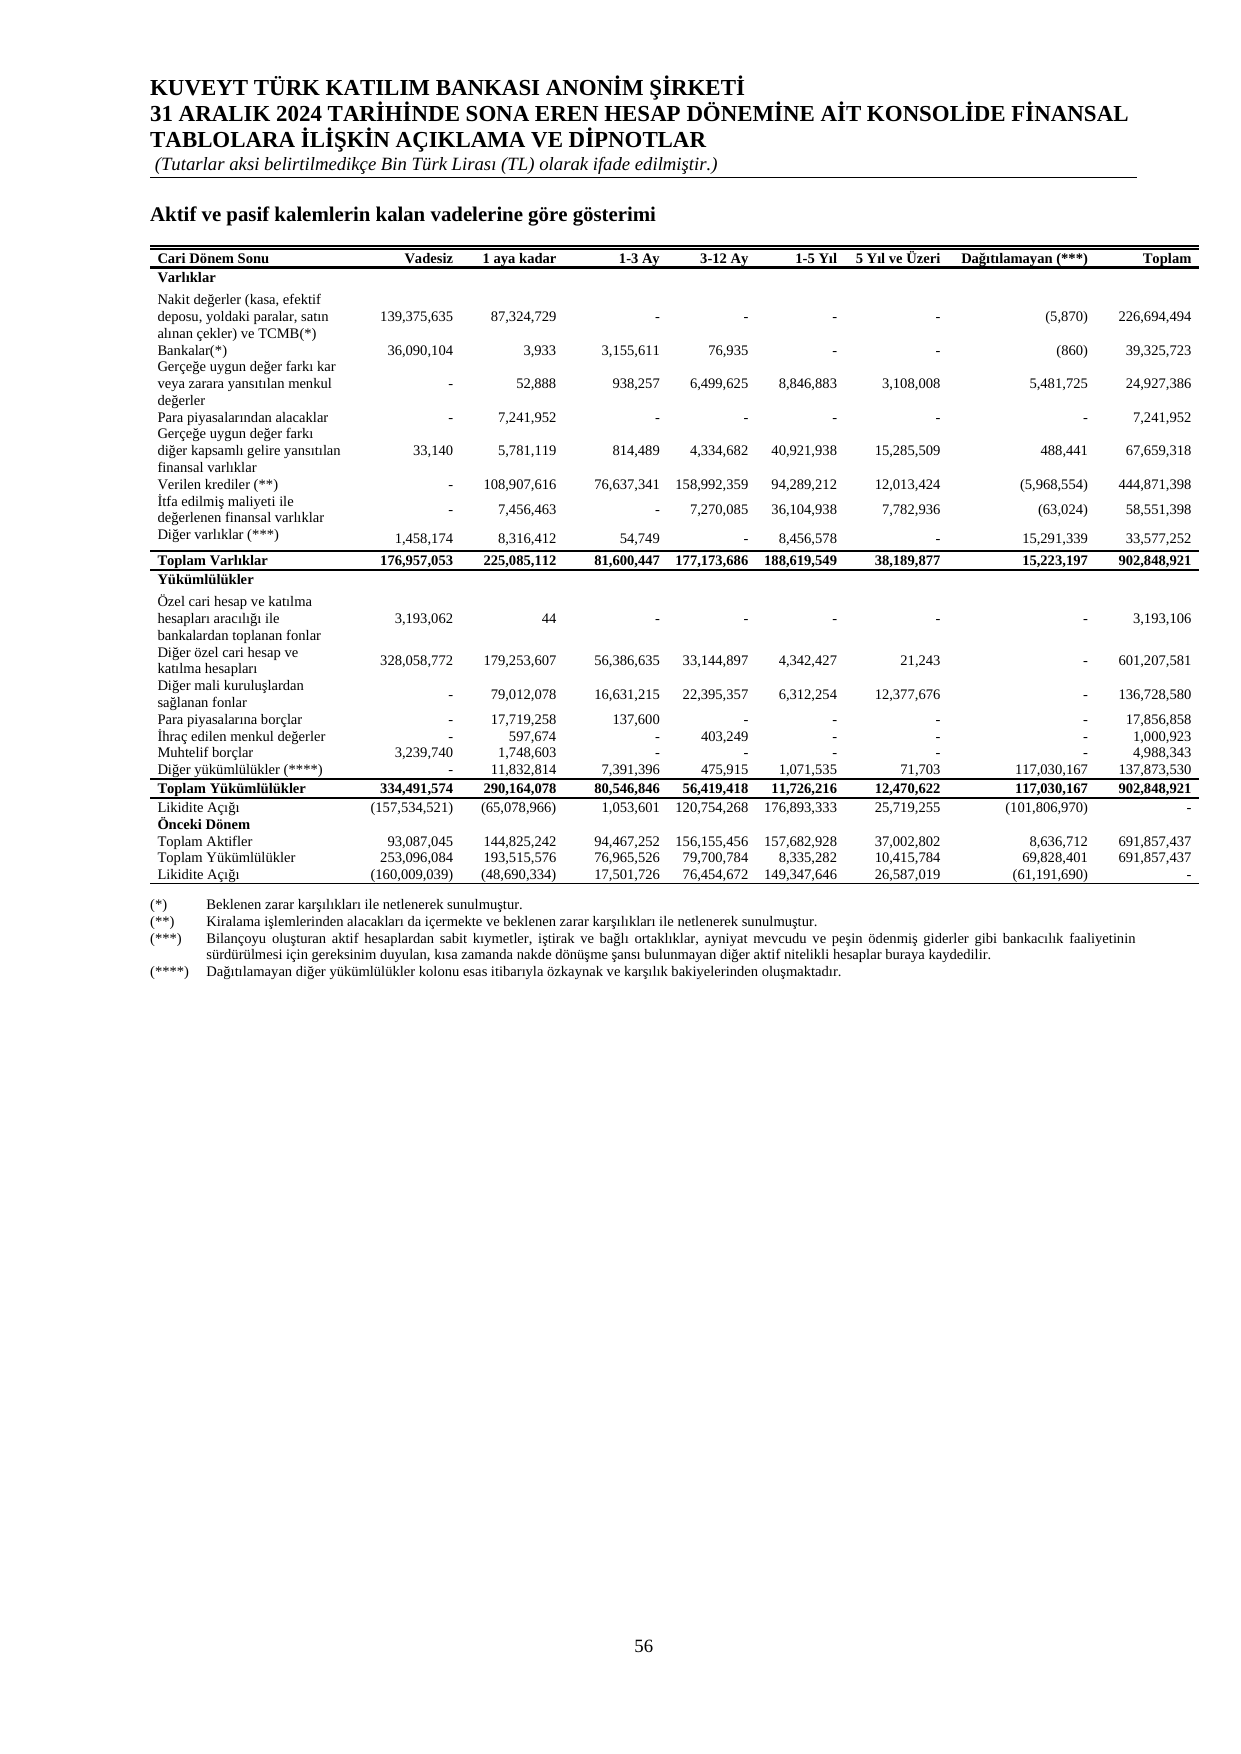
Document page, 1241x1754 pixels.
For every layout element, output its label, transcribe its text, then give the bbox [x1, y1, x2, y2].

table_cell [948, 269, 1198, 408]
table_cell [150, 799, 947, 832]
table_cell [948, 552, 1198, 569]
text (**) Kiralama işlemlerinden alacakları da içermekte ve beklenen zarar karşılıkları ile netlenerek sunulmuştur. [150, 913, 1137, 929]
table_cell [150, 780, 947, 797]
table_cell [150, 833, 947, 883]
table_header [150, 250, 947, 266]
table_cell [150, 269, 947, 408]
text Aktif ve pasif kalemlerin kalan vadelerine göre gösterimi [150, 202, 1137, 226]
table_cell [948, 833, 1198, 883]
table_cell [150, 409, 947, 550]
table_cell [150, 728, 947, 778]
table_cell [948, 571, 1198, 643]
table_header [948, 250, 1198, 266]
text (****) Dağıtılamayan diğer yükümlülükler kolonu esas itibarıyla özkaynak ve karşılık bakiyelerinden oluşmaktadır. [150, 963, 1137, 980]
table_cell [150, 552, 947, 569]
text (*) Beklenen zarar karşılıkları ile netlenerek sunulmuştur. [150, 896, 1137, 913]
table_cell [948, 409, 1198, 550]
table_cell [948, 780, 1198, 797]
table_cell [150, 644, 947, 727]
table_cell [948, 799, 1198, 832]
text (***) Bilançoyu oluşturan aktif hesaplardan sabit kıymetler, iştirak ve bağlı ortaklıklar, ayniyat mevcudu ve peşin ödenmiş giderler gibi bankacılık faaliyetinin sürdürülmesi için gereksinim duyulan, kısa zamanda nakde dönüşme şansı bulunmayan diğer aktif nitelikli hesaplar buraya kaydedilir. [150, 929, 1137, 963]
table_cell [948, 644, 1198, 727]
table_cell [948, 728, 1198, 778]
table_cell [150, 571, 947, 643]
